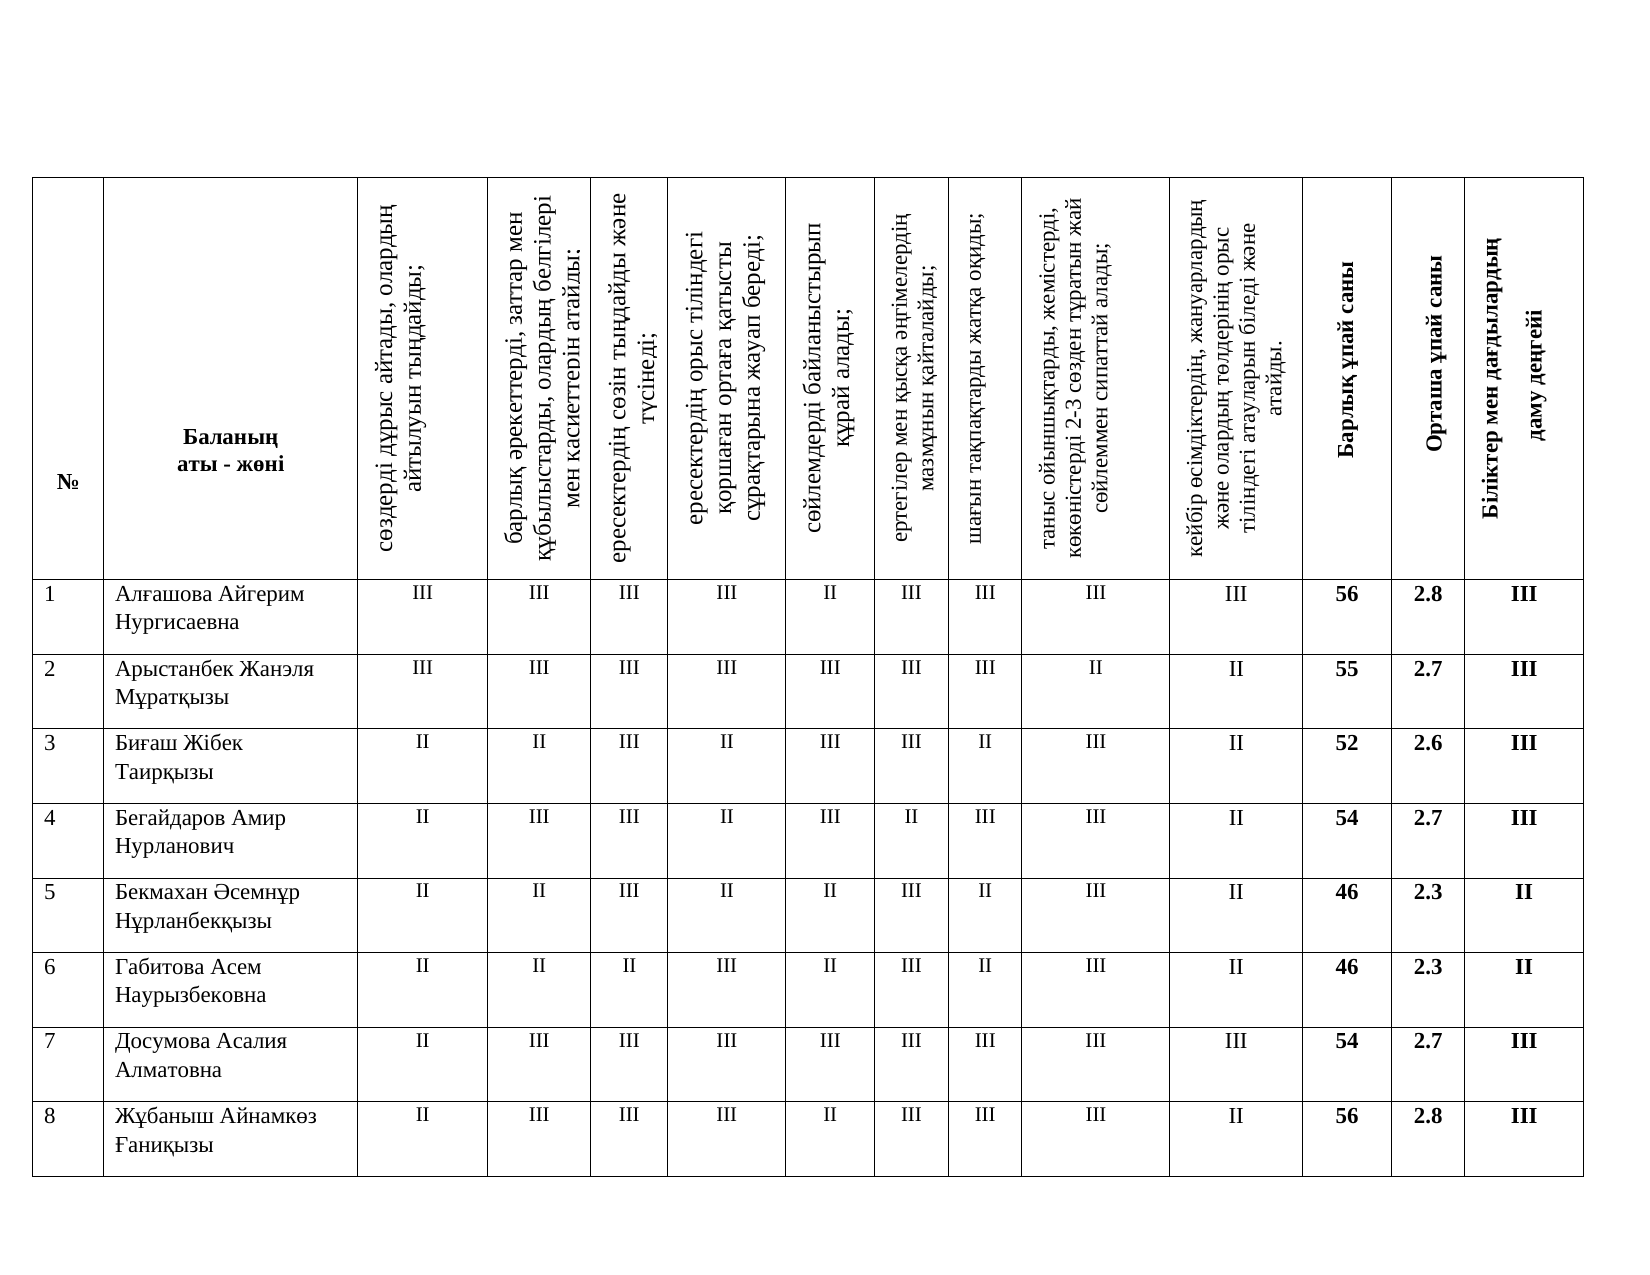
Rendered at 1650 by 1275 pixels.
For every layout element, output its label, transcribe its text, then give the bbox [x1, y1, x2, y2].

table_cell IIІ [786, 655, 874, 728]
table_cell IІ [1170, 655, 1302, 728]
table_cell барлық әрекеттерді, заттар мен құбылыстарды, олардың белгілері мен қасиеттерін атайды; [488, 178, 590, 579]
table_cell IІІ [488, 1028, 590, 1101]
table_cell ІII [1022, 580, 1169, 654]
table_cell Биғаш Жібек Таирқызы [104, 729, 357, 803]
table_cell IІІ [1170, 1028, 1302, 1101]
table_cell IІ [786, 580, 874, 654]
table_cell кейбір өсімдіктердің, жануарлардың және олардың төлдерінің орыс тіліндегі атауларын біледі және атайды. [1170, 178, 1302, 579]
table_cell ІІІ [875, 1102, 948, 1176]
table_cell IIІ [668, 655, 785, 728]
table_cell Жұбаныш Айнамкөз Ғаниқызы [104, 1102, 357, 1176]
table_cell IІІ [786, 804, 874, 877]
table_cell сөйлемдерді байланыстырып құрай алады; [786, 178, 874, 579]
table_cell ІІІ [875, 1028, 948, 1101]
table_cell ересектердің орыс тіліндегі қоршаған ортаға қатысты сұрақтарына жауап береді; [668, 178, 785, 579]
table_cell ІІ [358, 1102, 487, 1176]
table_cell IІІ [1170, 580, 1302, 654]
table_cell 7 [33, 1028, 103, 1101]
table_cell II [358, 1028, 487, 1101]
table_cell 6 [33, 953, 103, 1027]
table_cell ІІІ [668, 1102, 785, 1176]
table_cell IIІ [591, 804, 667, 877]
table_cell II [949, 729, 1021, 803]
table_cell ІІІ [488, 1102, 590, 1176]
table_cell IIІ [949, 580, 1021, 654]
table_cell таныс ойыншықтарды, жемістерді, көкөністерді 2-3 сөзден тұратын жай сөйлеммен сипаттай алады; [1022, 178, 1169, 579]
table_cell ІІІ [875, 953, 948, 1027]
table_cell IIІ [949, 804, 1021, 877]
table_cell 46 [1303, 879, 1391, 952]
table_cell ІII [1022, 804, 1169, 877]
table_cell ІІ [358, 953, 487, 1027]
table_cell 2.7 [1392, 655, 1464, 728]
table_cell IІІ [488, 804, 590, 877]
table_cell ІІ [488, 879, 590, 952]
table_cell 2.8 [1392, 580, 1464, 654]
table_cell IIІ [591, 580, 667, 654]
table_cell Габитова Асем Наурызбековна [104, 953, 357, 1027]
table_cell IІІ [668, 580, 785, 654]
table_cell ІІ [949, 953, 1021, 1027]
table_cell IIІ [949, 1028, 1021, 1101]
table_cell 4 [33, 804, 103, 877]
table_cell 55 [1303, 655, 1391, 728]
table_cell ІІІ [1022, 953, 1169, 1027]
table_cell ІІІ [1465, 729, 1583, 803]
table_cell ертегілер мен қысқа әңгімелердің мазмұнын қайталайды; [875, 178, 948, 579]
table_cell 8 [33, 1102, 103, 1176]
table_cell ІІІ [1465, 580, 1583, 654]
table_cell IІ [668, 729, 785, 803]
table_cell шағын тақпақтарды жатқа оқиды; [949, 178, 1021, 579]
table_cell ІІІ [591, 879, 667, 952]
table_cell IІ [1170, 729, 1302, 803]
table_cell IIІ [358, 655, 487, 728]
table_cell сөздерді дұрыс айтады, олардың айтылуын тыңдайды; [358, 178, 487, 579]
table_cell IIІ [949, 655, 1021, 728]
table_cell 1 [33, 580, 103, 654]
table_cell 54 [1303, 804, 1391, 877]
table_cell ІІІ [1465, 655, 1583, 728]
table_cell IIІ [591, 729, 667, 803]
table_cell IІІ [786, 1028, 874, 1101]
table_cell IІ [668, 804, 785, 877]
table_cell IIІ [591, 655, 667, 728]
table_cell Досумова Асалия Алматовна [104, 1028, 357, 1101]
table_cell 52 [1303, 729, 1391, 803]
table_cell Біліктер мен дағдылардың даму деңгейі [1465, 178, 1583, 579]
table_cell IІ [488, 729, 590, 803]
table_cell ересектердің сөзін тыңдайды және түсінеді; [591, 178, 667, 579]
table_cell Алғашова Айгерим Нургисаевна [104, 580, 357, 654]
table_cell 54 [1303, 1028, 1391, 1101]
table_cell 2.8 [1392, 1102, 1464, 1176]
table_cell ІІ [875, 804, 948, 877]
table_cell IIІ [488, 655, 590, 728]
table_cell Орташа ұпай саны [1392, 178, 1464, 579]
table_cell ІІІ [668, 953, 785, 1027]
table_cell ІІ [786, 1102, 874, 1176]
table_cell 2 [33, 655, 103, 728]
table_cell ІІІ [949, 1102, 1021, 1176]
table_cell IIІ [591, 1028, 667, 1101]
table_cell IІІ [668, 1028, 785, 1101]
table_cell Бекмахан Әсемнұр Нұрланбекқызы [104, 879, 357, 952]
table_cell ІІ [1170, 1102, 1302, 1176]
table_cell ІІ [1465, 953, 1583, 1027]
table_cell ІІ [668, 879, 785, 952]
table_cell ІІІ [591, 1102, 667, 1176]
table_cell ІІ [591, 953, 667, 1027]
table_cell 3 [33, 729, 103, 803]
table_cell ІIІ [1022, 1028, 1169, 1101]
table_cell ІІІ [1465, 1102, 1583, 1176]
table_cell ІІІ [875, 580, 948, 654]
table_cell ІІІ [875, 729, 948, 803]
table_cell ІІІ [1465, 804, 1583, 877]
table_cell II [358, 804, 487, 877]
table_cell IІІ [488, 580, 590, 654]
table_cell Арыстанбек Жанэля Мұратқызы [104, 655, 357, 728]
table_cell Бегайдаров Амир Нурланович [104, 804, 357, 877]
table_cell ІІ [949, 879, 1021, 952]
table_cell ІІІ [875, 655, 948, 728]
table_cell 56 [1303, 1102, 1391, 1176]
table_cell ІІІ [1022, 879, 1169, 952]
table_cell 5 [33, 879, 103, 952]
table_cell II [1022, 655, 1169, 728]
table_cell II [358, 729, 487, 803]
table_cell ІІ [488, 953, 590, 1027]
table_cell ІII [1022, 729, 1169, 803]
table_cell ІІІ [1022, 1102, 1169, 1176]
table_cell ІІ [1465, 879, 1583, 952]
table_cell IIІ [358, 580, 487, 654]
table_cell 56 [1303, 580, 1391, 654]
table_cell ІІ [786, 953, 874, 1027]
table_cell ІІ [1170, 953, 1302, 1027]
table_cell ІІ [786, 879, 874, 952]
table_cell ІІ [1170, 879, 1302, 952]
table_cell 46 [1303, 953, 1391, 1027]
table_cell 2.3 [1392, 879, 1464, 952]
table_cell IІ [1170, 804, 1302, 877]
table_cell Барлық ұпай саны [1303, 178, 1391, 579]
table_cell 2.3 [1392, 953, 1464, 1027]
table_cell 2.6 [1392, 729, 1464, 803]
table_cell ІІІ [875, 879, 948, 952]
table_cell 2.7 [1392, 804, 1464, 877]
table_cell ІІІ [1465, 1028, 1583, 1101]
table_cell IІІ [786, 729, 874, 803]
table_cell 2.7 [1392, 1028, 1464, 1101]
table_cell ІІ [358, 879, 487, 952]
